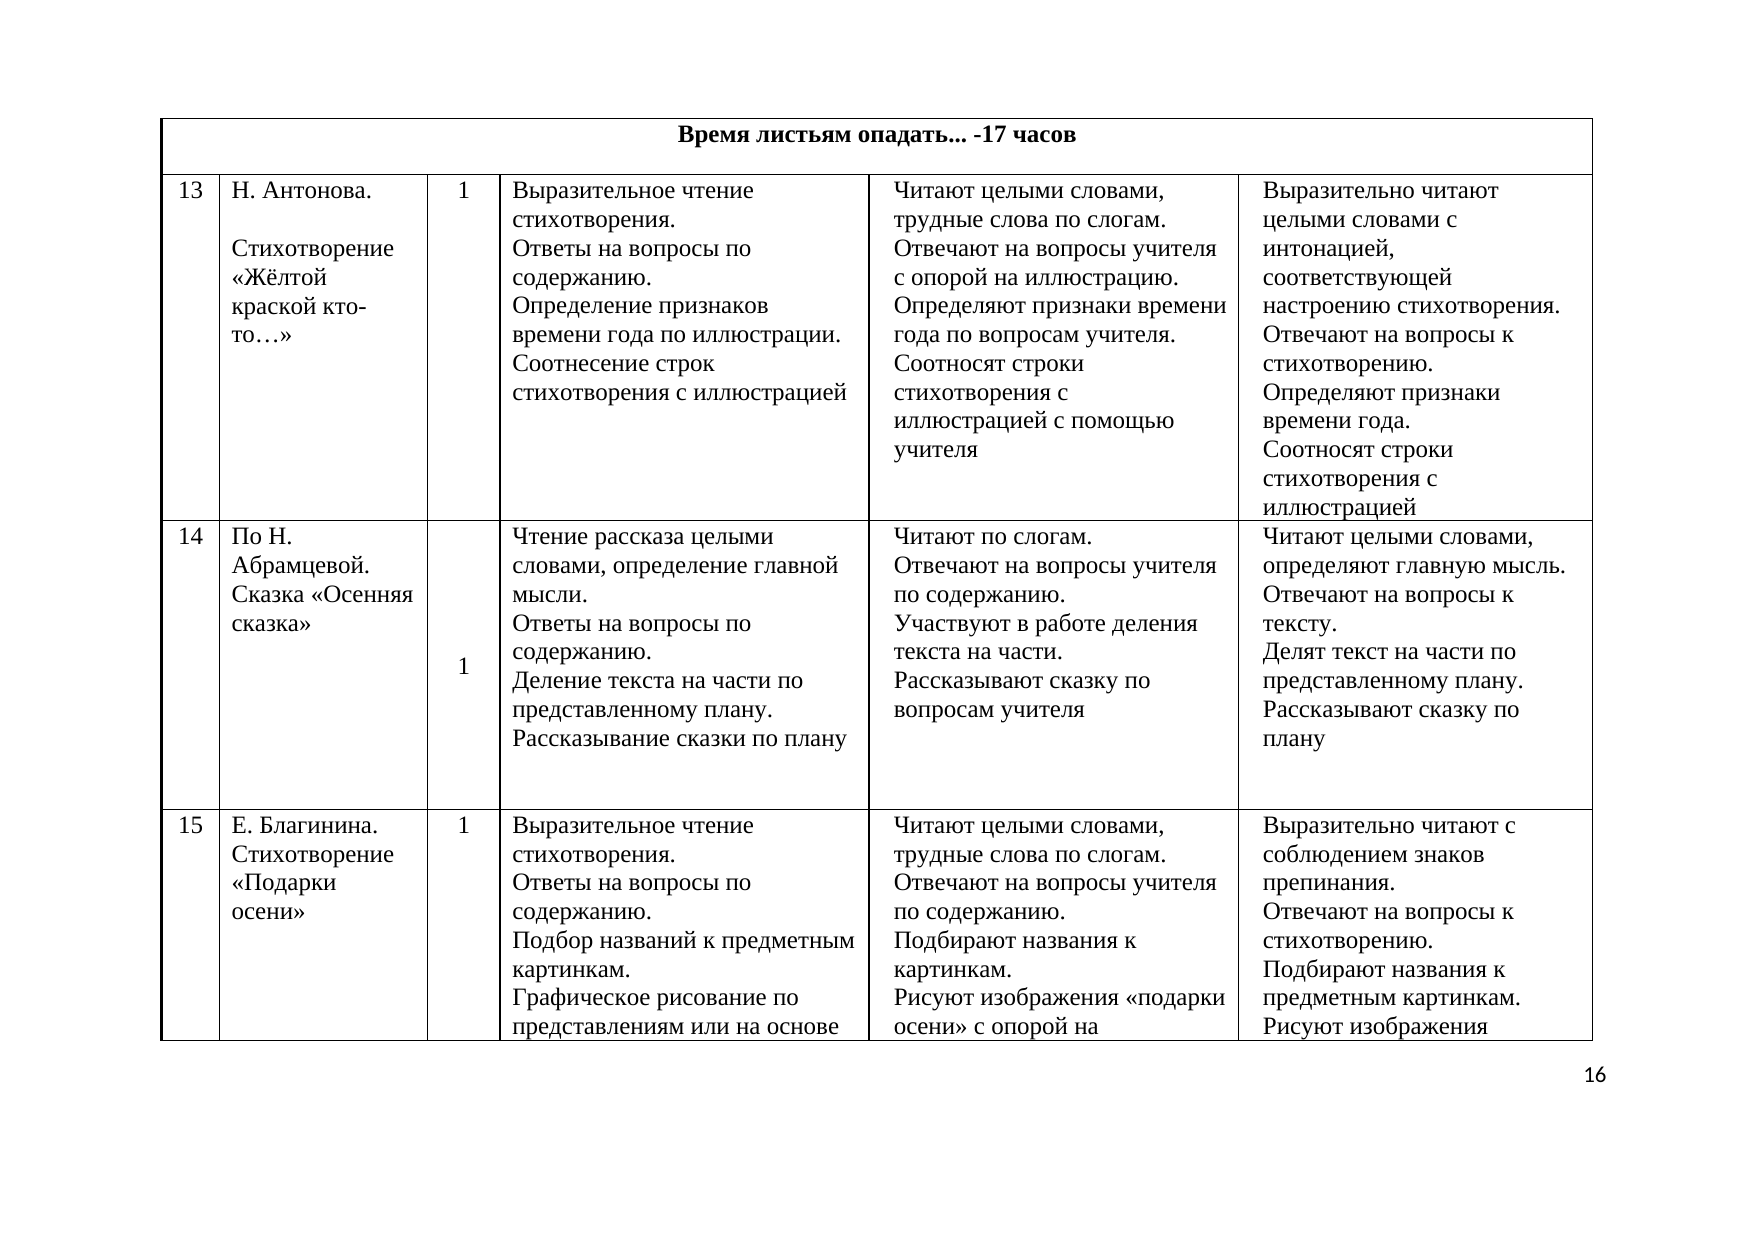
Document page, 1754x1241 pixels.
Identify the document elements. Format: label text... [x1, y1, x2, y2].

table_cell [1239, 810, 1592, 1040]
table_cell Читают целыми словами, трудные слова по слогам. Отвечают на вопросы учителя с опорой на иллюстрацию. Определяют признаки времени года по вопросам учителя. Соотносят строки стихотворения с иллюстрацией с помощью учителя [870, 175, 1238, 520]
table_cell 1 [428, 175, 499, 520]
table_cell Выразительное чтение стихотворения. Ответы на вопросы по содержанию. Определение признаков времени года по иллюстрации. Соотнесение строк стихотворения с иллюстрацией [501, 175, 868, 520]
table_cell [220, 810, 427, 1040]
table_cell Чтение рассказа целыми словами, определение главной мысли. Ответы на вопросы по содержанию. Деление текста на части по представленному плану. Рассказывание сказки по плану [501, 521, 868, 809]
table_cell 14 [163, 521, 219, 809]
table_cell Читают по слогам. Отвечают на вопросы учителя по содержанию. Участвуют в работе деления текста на части. Рассказывают сказку по вопросам учителя [870, 521, 1238, 809]
table_cell 1 [428, 521, 499, 809]
table_cell 13 [163, 175, 219, 520]
table_cell Время листьям опадать... -17 часов [163, 119, 1592, 174]
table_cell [501, 810, 868, 1040]
table_cell Выразительно читают целыми словами с интонацией, соответствующей настроению стихотворения. Отвечают на вопросы к стихотворению. Определяют признаки времени года. Соотносят строки стихотворения с иллюстрацией [1239, 175, 1592, 520]
table_cell Читают целыми словами, определяют главную мысль. Отвечают на вопросы к тексту. Делят текст на части по представленному плану. Рассказывают сказку по плану [1239, 521, 1592, 809]
table_cell По Н. Абрамцевой. Сказка «Осенняя сказка» [220, 521, 427, 809]
table_cell Н. Антонова. Стихотворение «Жёлтой краской кто-то…» [220, 175, 427, 520]
table_cell 1 [428, 810, 499, 1040]
table_cell 15 [163, 810, 219, 1040]
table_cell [870, 810, 1238, 1040]
